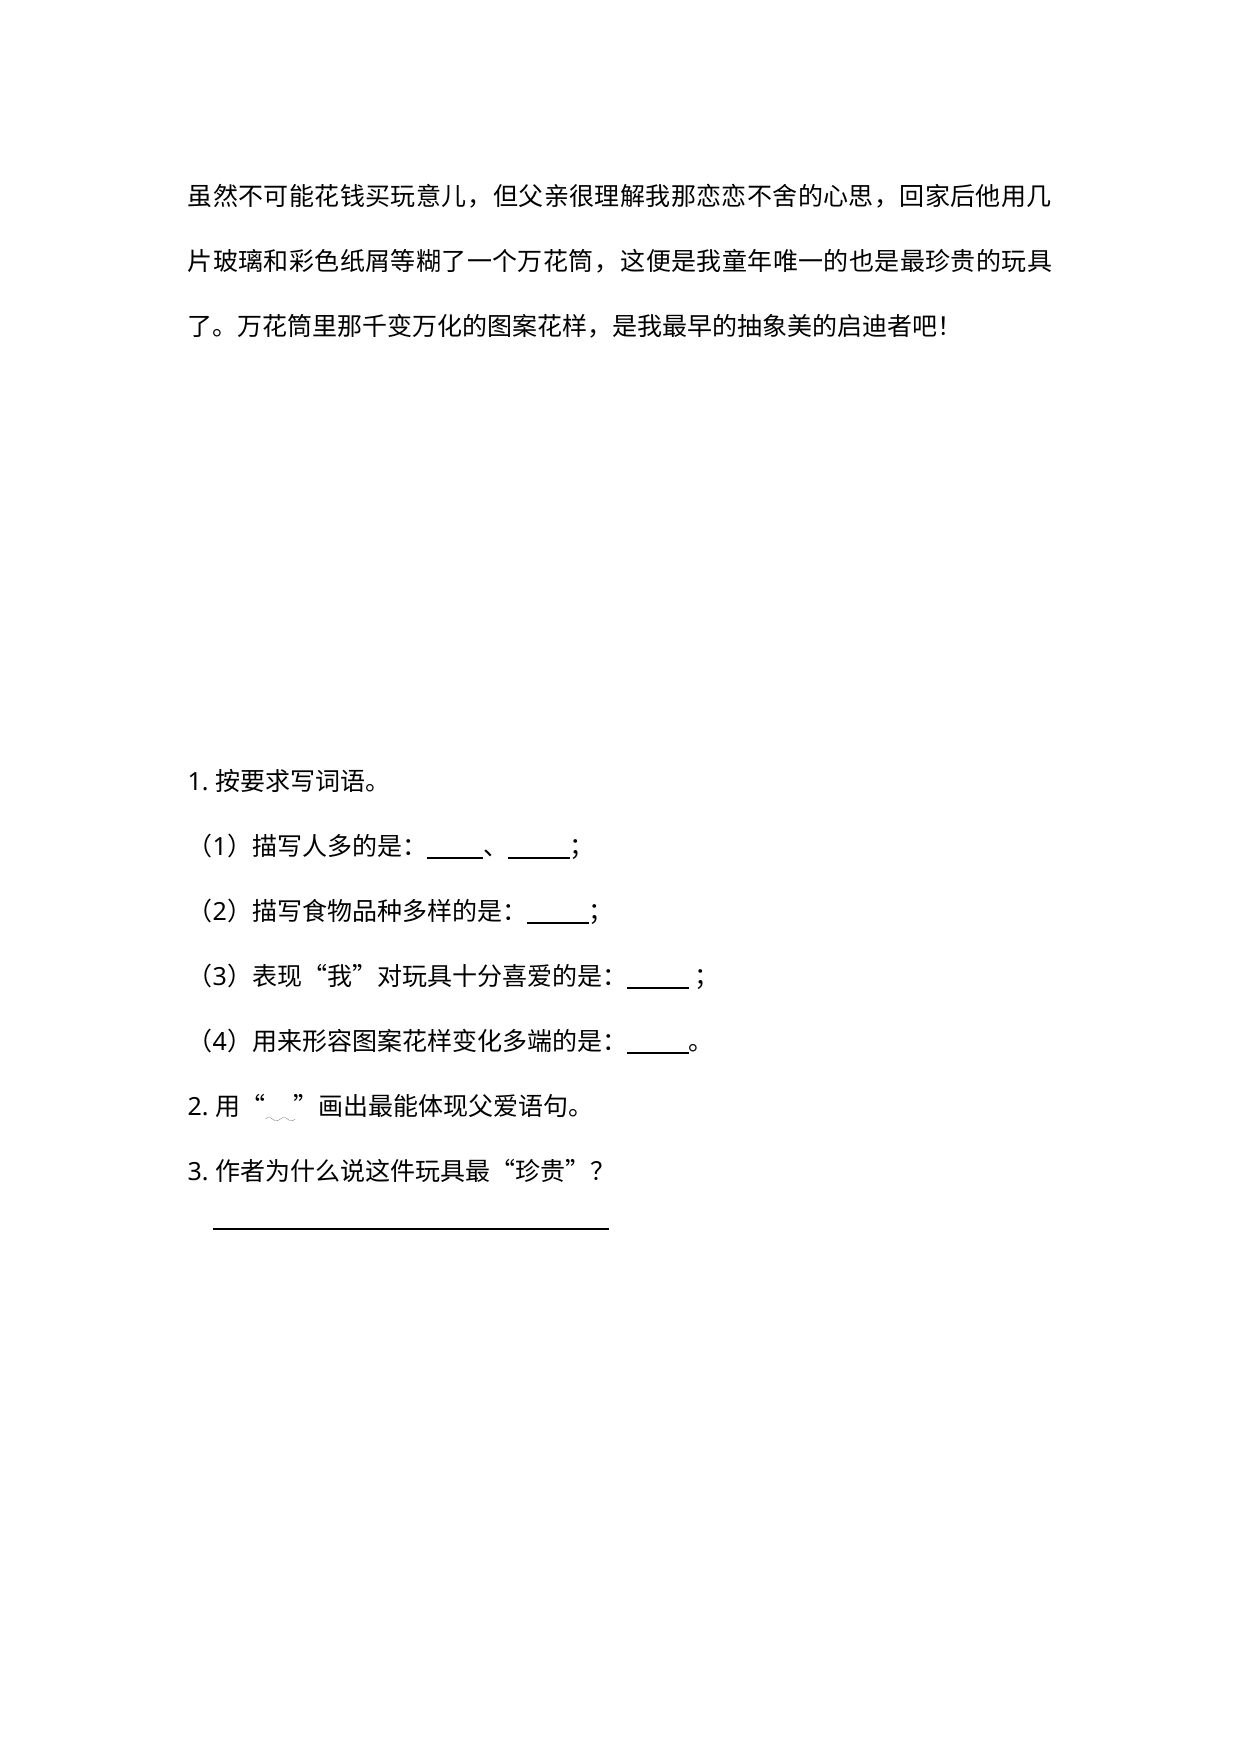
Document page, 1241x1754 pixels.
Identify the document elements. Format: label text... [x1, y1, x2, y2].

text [187, 162, 1053, 357]
text 1. 按要求写词语。 [187, 747, 1053, 812]
text （2）描写食物品种多样的是： ； [187, 877, 1053, 942]
text （4）用来形容图案花样变化多端的是： 。 [187, 1007, 1053, 1072]
text （3）表现“我”对玩具十分喜爱的是： ； [187, 942, 1053, 1007]
text 2. 用“ ”画出最能体现父爱语句。 [187, 1072, 1053, 1137]
text 3. 作者为什么说这件玩具最“珍贵”？ [187, 1137, 1053, 1202]
text （1）描写人多的是： 、 ； [187, 812, 1053, 877]
